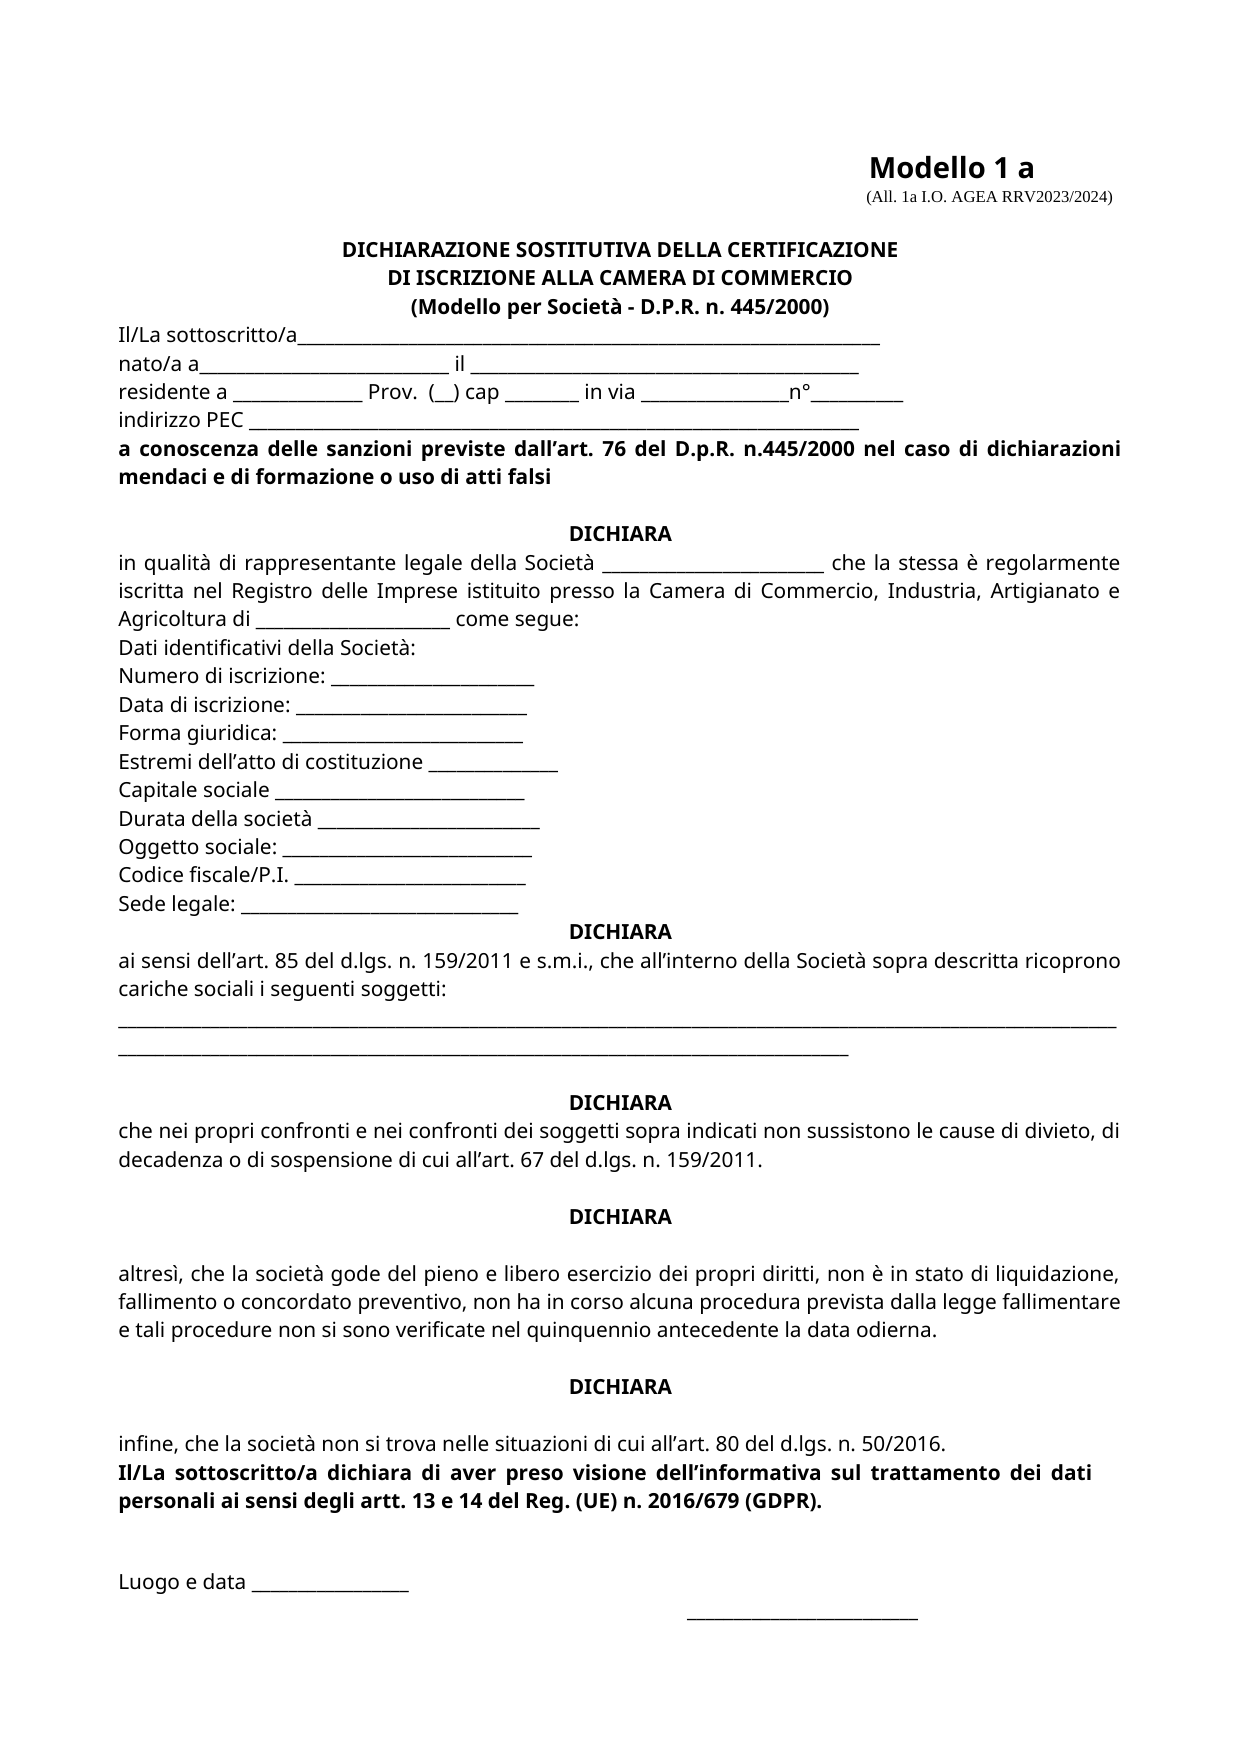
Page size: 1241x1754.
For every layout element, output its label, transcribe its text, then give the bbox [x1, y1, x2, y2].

text Il/La sottoscritto/a dichiara di aver preso visione dell’informativa sul trattamento dei dati personali ai sensi degli artt. 13 e 14 del Reg. (UE) n. 2016/679 (GDPR). [118, 1458, 1093, 1514]
text in qualità di rappresentante legale della Società ________________________ che la stessa è regolarmente iscritta nel Registro delle Imprese istituito presso la Camera di Commercio, Industria, Artigianato e Agricoltura di _____________________ come segue: [118, 548, 1122, 633]
text Sede legale: ______________________________ [118, 889, 1122, 917]
text DICHIARA [118, 519, 1122, 548]
text Durata della società ________________________ [118, 804, 1122, 832]
text DI ISCRIZIONE ALLA CAMERA DI COMMERCIO [118, 263, 1122, 292]
text DICHIARA [118, 1372, 1122, 1401]
text (All. 1a I.O. AGEA RRV2023/2024) [783, 187, 1122, 206]
text Numero di iscrizione: ______________________ [118, 661, 1122, 690]
text DICHIARA [118, 1202, 1122, 1230]
text altresì, che la società gode del pieno e libero esercizio dei propri diritti, non è in stato di liquidazione, fallimento o concordato preventivo, non ha in corso alcuna procedura prevista dalla legge fallimentare e tali procedure non si sono verificate nel quinquennio antecedente la data odierna. [118, 1259, 1122, 1344]
text indirizzo PEC __________________________________________________________________ [118, 406, 1122, 434]
text infine, che la società non si trova nelle situazioni di cui all’art. 80 del d.lgs. n. 50/2016. [118, 1429, 1122, 1458]
text a conoscenza delle sanzioni previste dall’art. 76 del D.p.R. n.445/2000 nel caso di dichiarazioni mendaci e di formazione o uso di atti falsi [118, 434, 1122, 491]
text Modello 1 a [708, 148, 1122, 187]
text Luogo e data _________________ [118, 1567, 1122, 1596]
text DICHIARAZIONE SOSTITUTIVA DELLA CERTIFICAZIONE [118, 235, 1122, 263]
text Data di iscrizione: _________________________ [118, 690, 1122, 718]
text Dati identificativi della Società: [118, 633, 1122, 661]
text DICHIARA [118, 917, 1122, 946]
text Forma giuridica: __________________________ [118, 718, 1122, 747]
text DICHIARA [118, 1088, 1122, 1116]
text che nei propri confronti e nei confronti dei soggetti sopra indicati non sussistono le cause di divieto, di decadenza o di sospensione di cui all’art. 67 del d.lgs. n. 159/2011. [118, 1116, 1122, 1173]
text nato/a a___________________________ il __________________________________________ [118, 349, 1122, 377]
text Codice fiscale/P.I. _________________________ [118, 861, 1122, 889]
text Capitale sociale ___________________________ [118, 775, 1122, 804]
text (Modello per Società - D.P.R. n. 445/2000) [118, 292, 1122, 320]
text _________________________ [118, 1596, 1122, 1624]
text Oggetto sociale: ___________________________ [118, 832, 1122, 861]
text residente a ______________ Prov. (__) cap ________ in via ________________n°__________ [118, 377, 1122, 406]
text Il/La sottoscritto/a_______________________________________________________________ [118, 320, 1122, 349]
text ai sensi dell’art. 85 del d.lgs. n. 159/2011 e s.m.i., che all’interno della Società sopra descritta ricoprono cariche sociali i seguenti soggetti: [118, 946, 1122, 1003]
text ___________________________________________________________________________________________________________________________________________________________________________________________ [118, 1003, 1122, 1059]
text Estremi dell’atto di costituzione ______________ [118, 747, 1122, 775]
